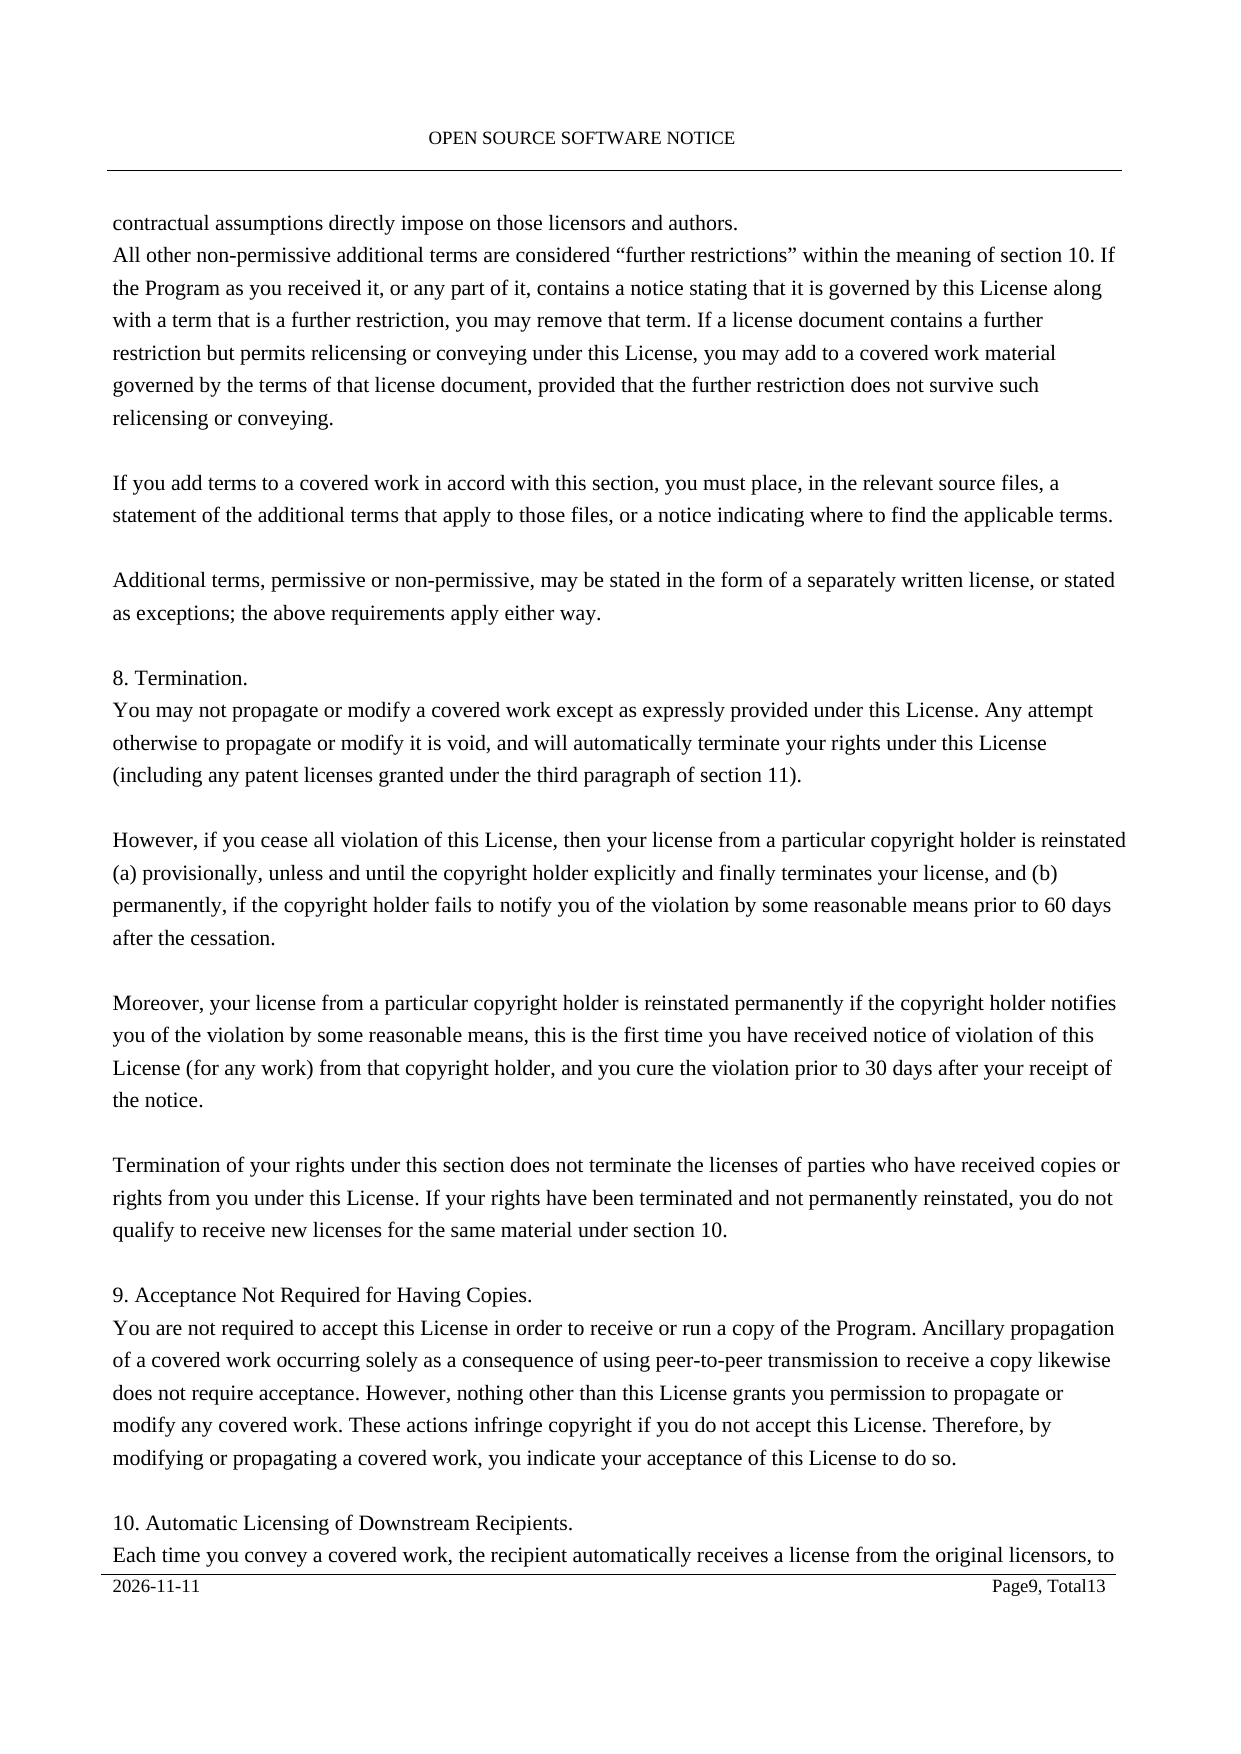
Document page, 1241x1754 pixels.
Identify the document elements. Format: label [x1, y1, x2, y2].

text [112, 206, 1128, 1571]
